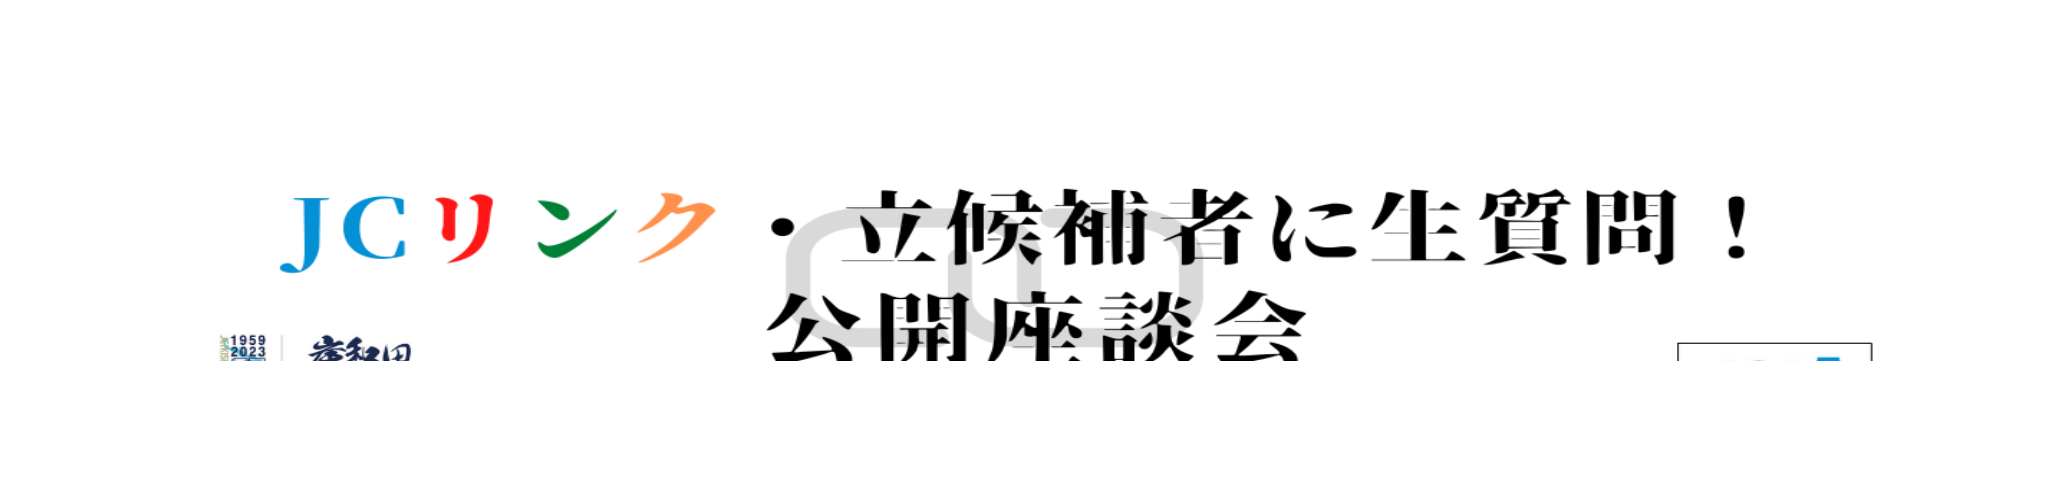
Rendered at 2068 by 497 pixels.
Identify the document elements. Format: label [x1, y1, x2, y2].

picture [177, 135, 1900, 361]
